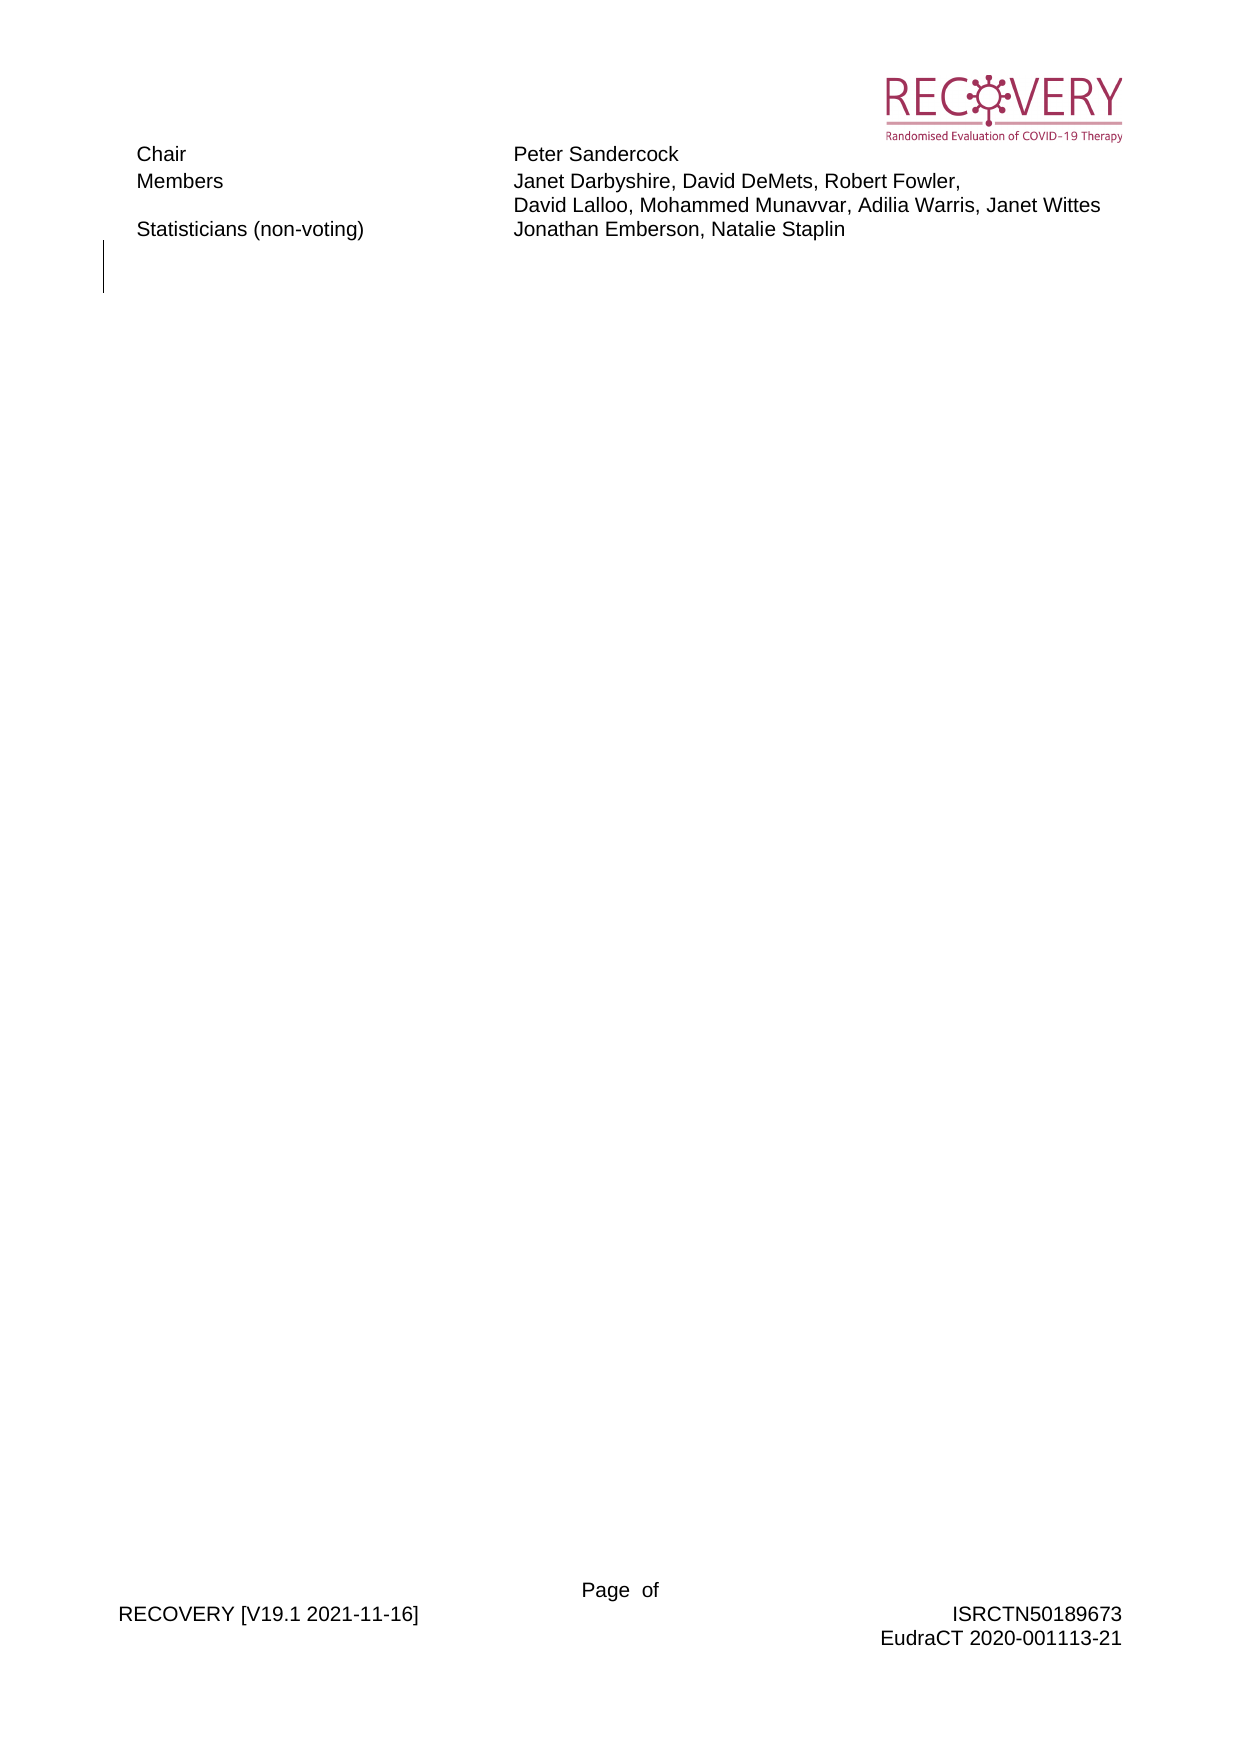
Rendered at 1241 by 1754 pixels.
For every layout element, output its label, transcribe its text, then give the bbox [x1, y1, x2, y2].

table_cell Janet Darbyshire, David DeMets, Robert Fowler, David Lalloo, Mohammed Munavvar, Adilia Warris, Janet Wittes [502, 169, 1115, 216]
table_cell Statisticians (non-voting) [125, 216, 502, 240]
table_cell Members [125, 169, 502, 216]
table_header Chair [125, 142, 502, 168]
table_header Peter Sandercock [502, 142, 1115, 168]
picture [886, 75, 1123, 143]
table_cell Jonathan Emberson, Natalie Staplin [502, 216, 1115, 240]
